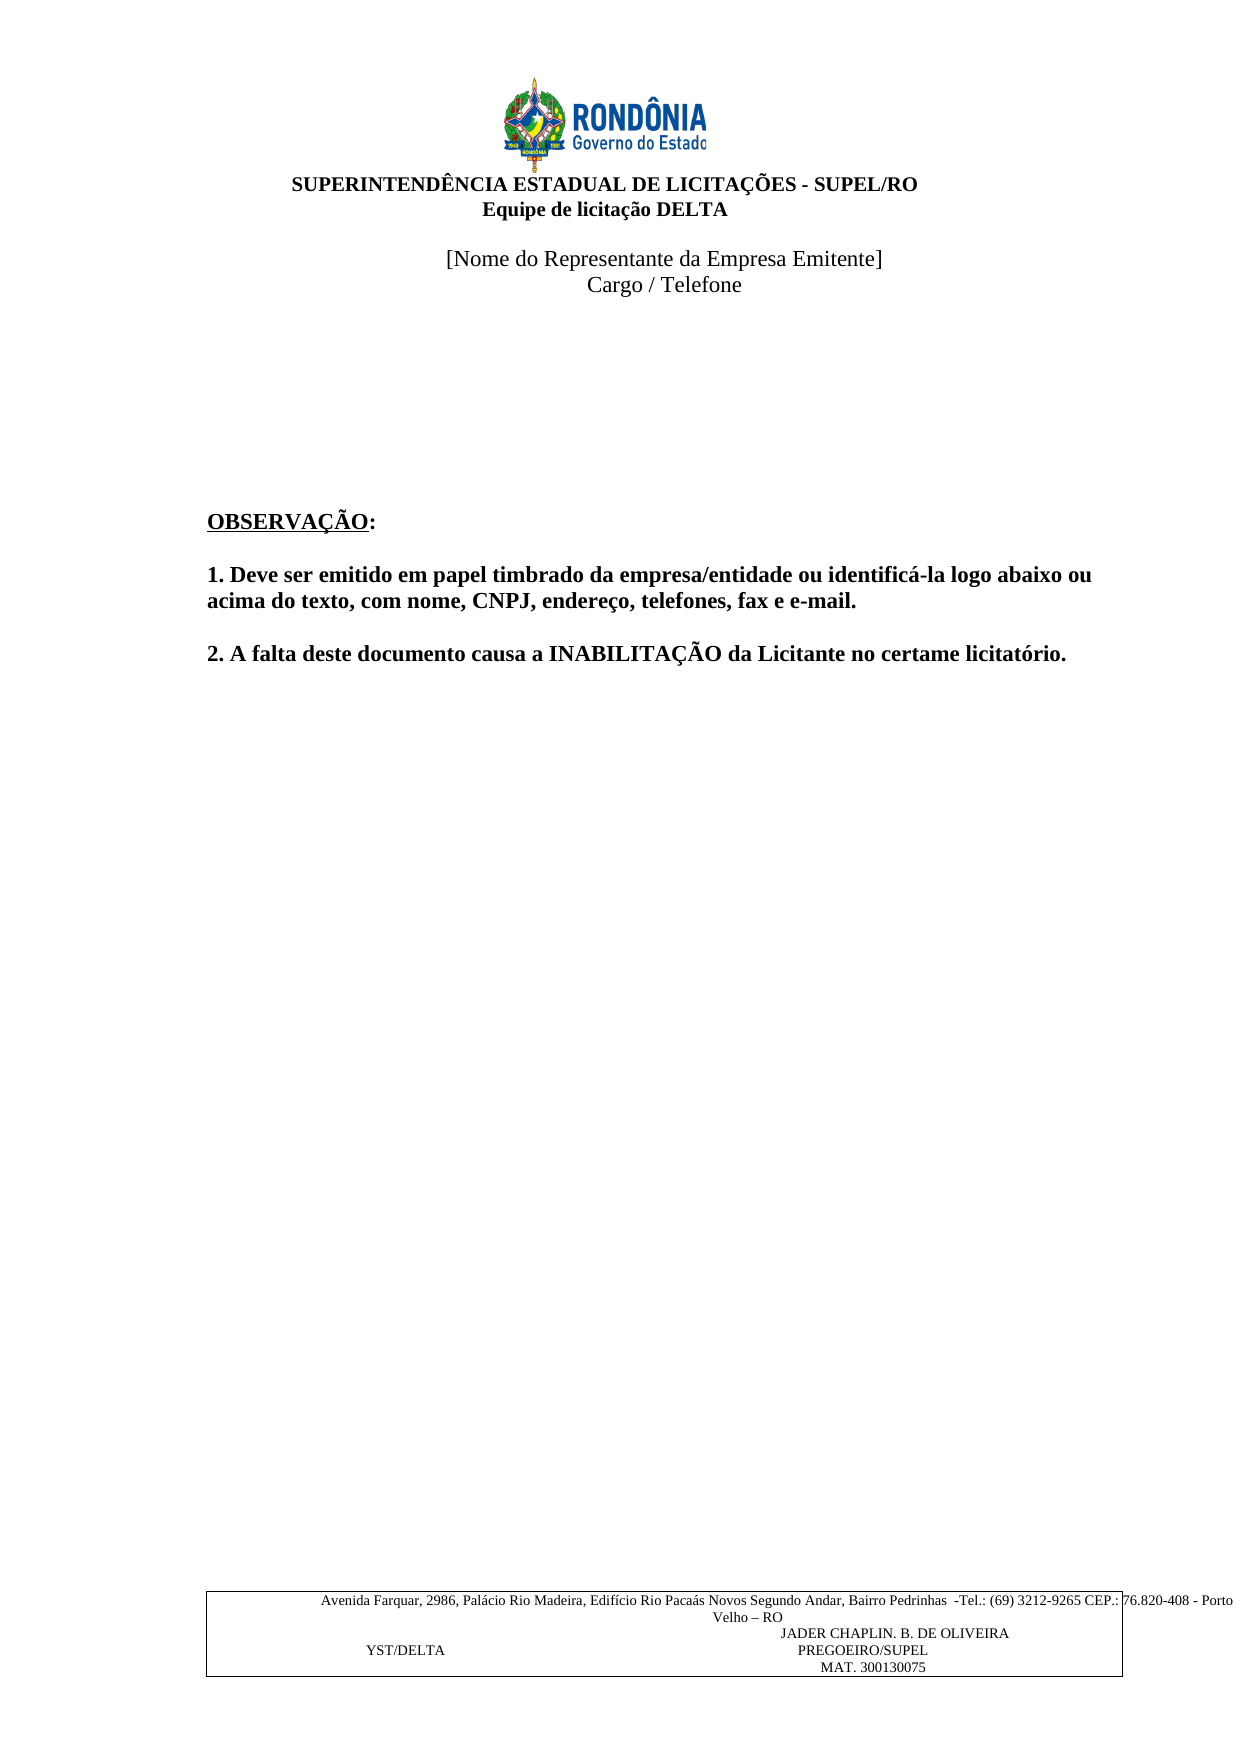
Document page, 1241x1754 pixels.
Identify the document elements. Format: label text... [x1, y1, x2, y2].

text falta deste documento causa a INABILITAÇÃO da Licitante no certame licitatório. [207, 640, 1122, 666]
picture [503, 77, 707, 173]
text Cargo / Telefone [207, 271, 1122, 297]
text OBSERVAÇÃO: [207, 508, 1122, 534]
text [Nome do Representante da Empresa Emitente] [207, 244, 1122, 271]
text 1. Deve ser emitido em papel timbrado da empresa/entidade ou identificá-la logo abaixo ou acima do texto, com nome, CNPJ, endereço, telefones, fax e e-mail. [207, 561, 1122, 613]
